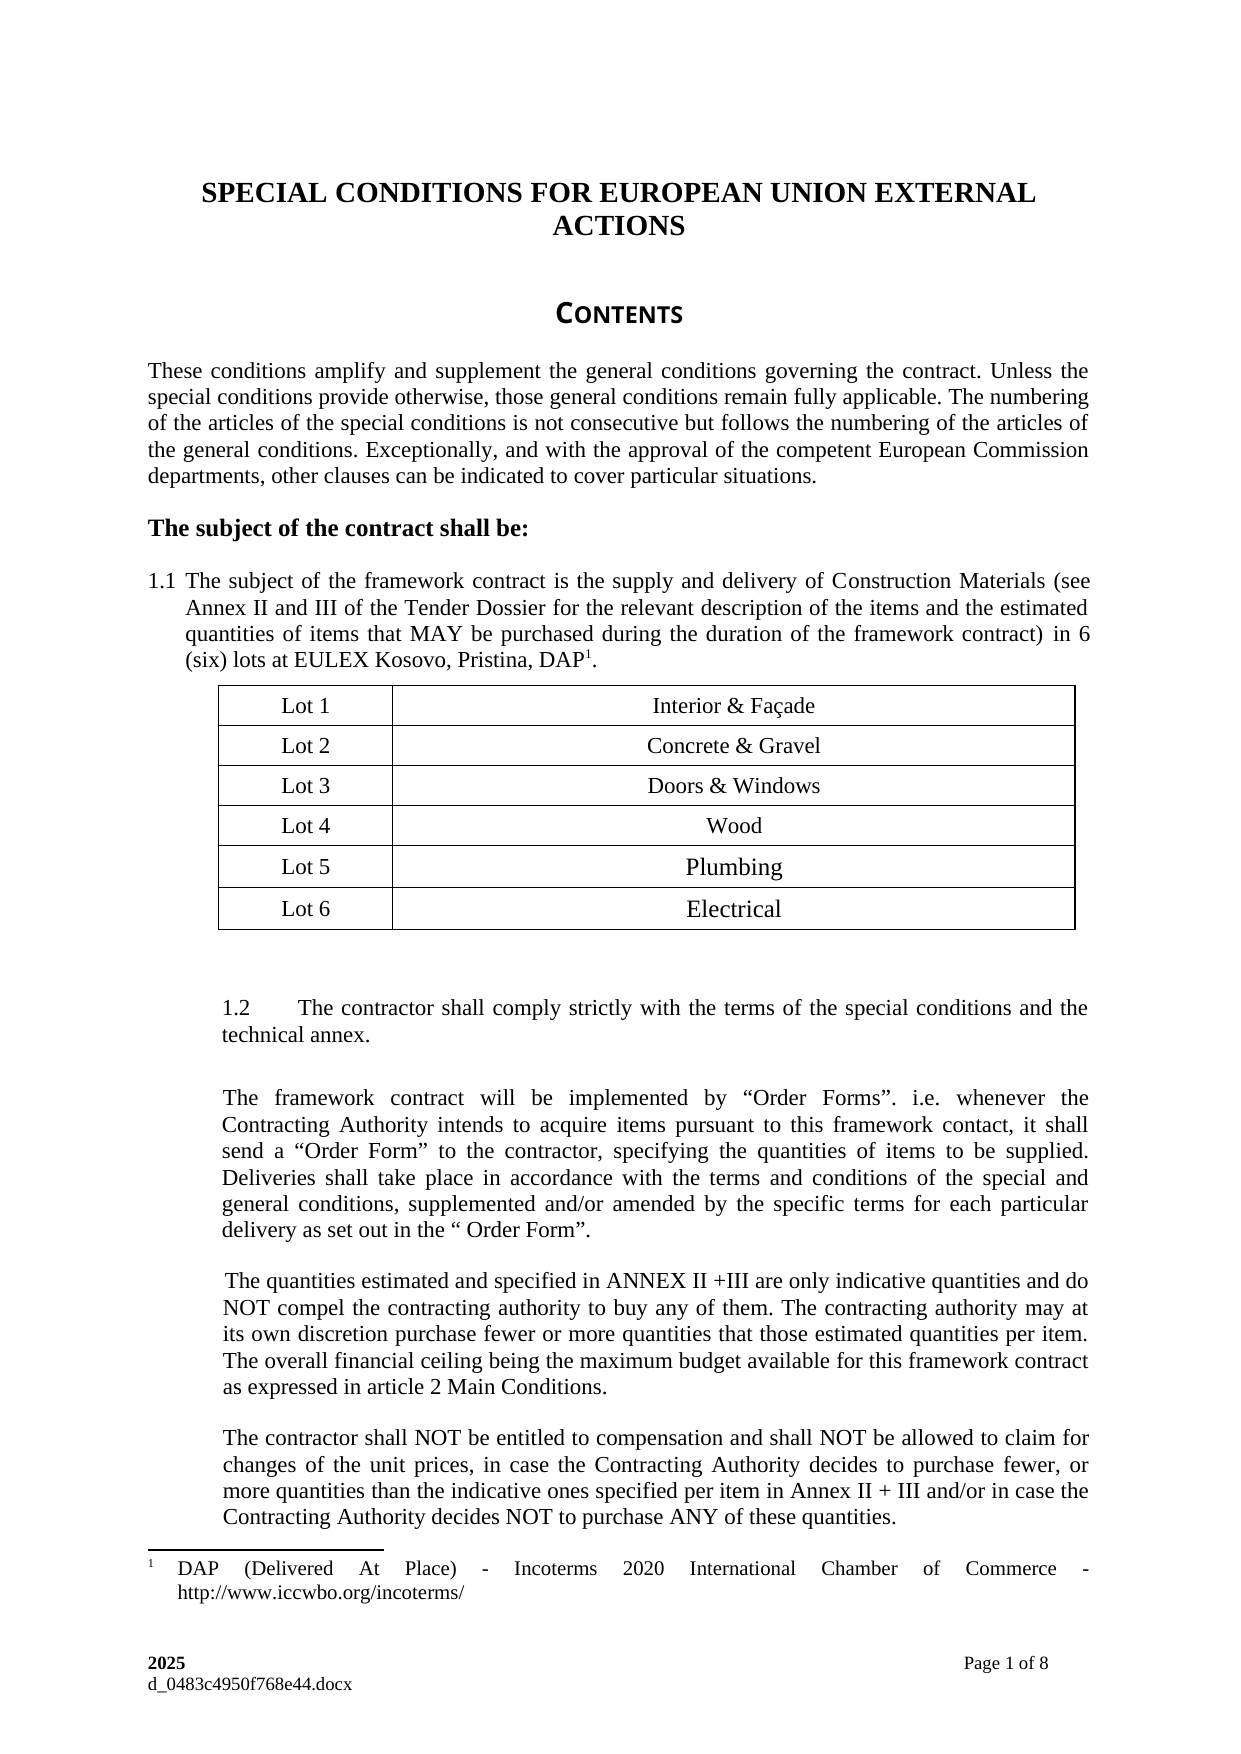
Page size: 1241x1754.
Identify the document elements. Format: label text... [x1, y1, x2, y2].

table_cell Doors & Windows [393, 766, 1074, 805]
text 1.2 The contractor shall comply strictly with the terms of the special conditions and the technical annex. [148, 994, 1090, 1047]
subtitle SPECIAL CONDITIONS FOR EUROPEAN UNION EXTERNAL ACTIONS [148, 175, 1090, 242]
list The subject of the framework contract is the supply and delivery of Construction Materials (see Annex II and III of the Tender Dossier for the relevant description of the items and the estimated quantities of items that MAY be purchased during the duration of the framework contract) in 6 (six) lots at EULEX Kosovo, Pristina, DAP. [148, 567, 1090, 673]
table_cell Plumbing [393, 846, 1074, 887]
table_cell Lot 4 [219, 806, 392, 845]
table_cell Lot 3 [219, 766, 392, 805]
text Contents [148, 292, 1090, 332]
table_cell Electrical [393, 888, 1074, 929]
table_cell Lot 6 [219, 888, 392, 929]
text The subject of the contract shall be: [148, 513, 1090, 542]
table_cell Lot 2 [219, 726, 392, 765]
table_cell Lot 5 [219, 846, 392, 887]
text These conditions amplify and supplement the general conditions governing the contract. Unless the special conditions provide otherwise, those general conditions remain fully applicable. The numbering of the articles of the special conditions is not consecutive but follows the numbering of the articles of the general conditions. Exceptionally, and with the approval of the competent European Commission departments, other clauses can be indicated to cover particular situations. [148, 357, 1090, 488]
table_header Interior & Façade [393, 686, 1074, 725]
text The framework contract will be implemented by “Order Forms”. i.e. whenever the Contracting Authority intends to acquire items pursuant to this framework contact, it shall send a “Order Form” to the contractor, specifying the quantities of items to be supplied. Deliveries shall take place in accordance with the terms and conditions of the special and general conditions, supplemented and/or amended by the specific terms for each particular delivery as set out in the “ Order Form”. [222, 1084, 1090, 1243]
table_cell Concrete & Gravel [393, 726, 1074, 765]
table_cell Wood [393, 806, 1074, 845]
table_header Lot 1 [219, 686, 392, 725]
text The quantities estimated and specified in ANNEX II +III are only indicative quantities and do NOT compel the contracting authority to buy any of them. The contracting authority may at its own discretion purchase fewer or more quantities that those estimated quantities per item. The overall financial ceiling being the maximum budget available for this framework contract as expressed in article 2 Main Conditions. [148, 1268, 1090, 1399]
text The contractor shall NOT be entitled to compensation and shall NOT be allowed to claim for changes of the unit prices, in case the Contracting Authority decides to purchase fewer, or more quantities than the indicative ones specified per item in Annex II + III and/or in case the Contracting Authority decides NOT to purchase ANY of these quantities. [223, 1424, 1090, 1530]
